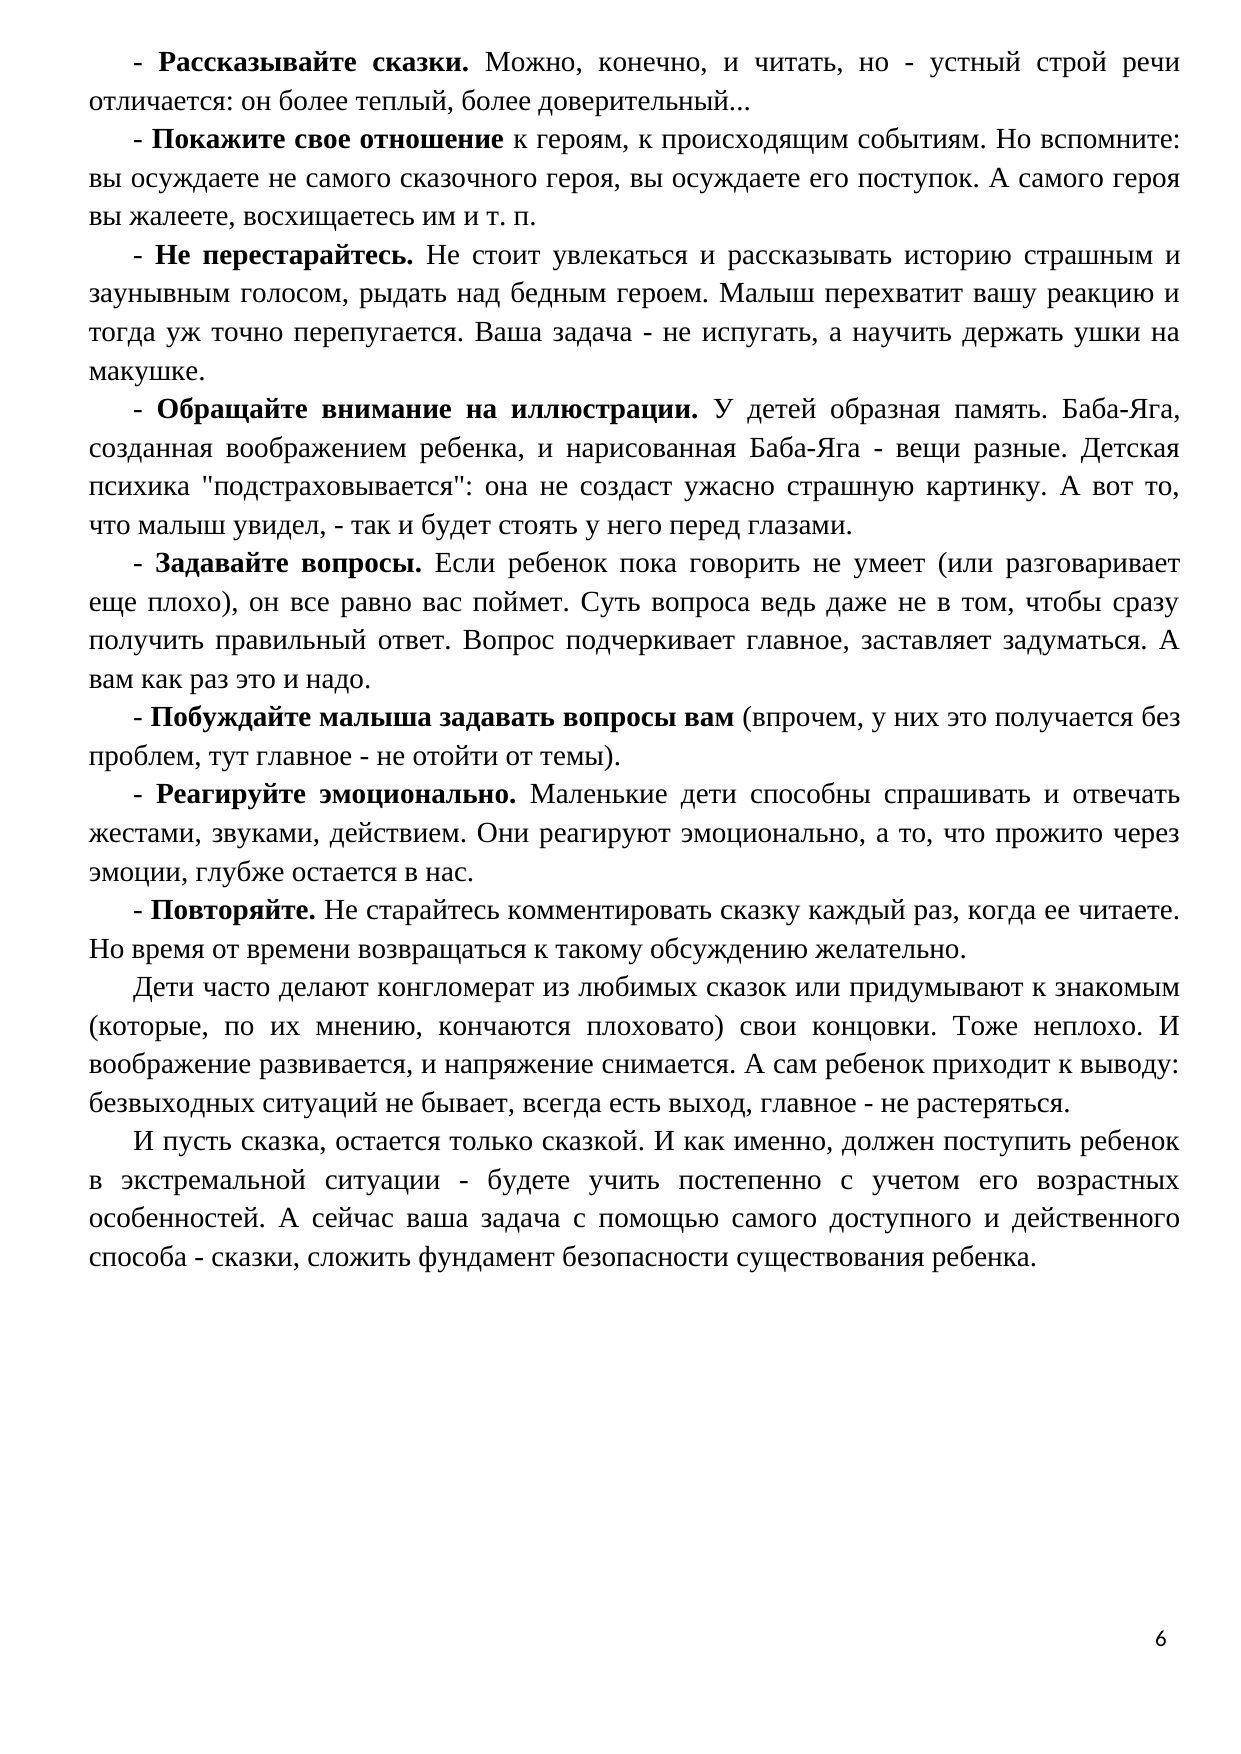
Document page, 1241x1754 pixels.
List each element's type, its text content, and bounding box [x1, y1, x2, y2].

text - Покажите свое отношение к героям, к происходящим событиям. Но вспомните: вы осуждаете не самого сказочного героя, вы осуждаете его поступок. А самого героя вы жалеете, восхищаетесь им и т. п. [88, 121, 1181, 232]
text - Рассказывайте сказки. Можно, конечно, и читать, но - устный строй речи отличается: он более теплый, более доверительный... [88, 44, 1181, 116]
text - Побуждайте малыша задавать вопросы вам (впрочем, у них это получается без проблем, тут главное - не отойти от темы). [88, 699, 1181, 772]
text - Не перестарайтесь. Не стоит увлекаться и рассказывать историю страшным и заунывным голосом, рыдать над бедным героем. Малыш перехватит вашу реакцию и тогда уж точно перепугается. Ваша задача - не испугать, а научить держать ушки на макушке. [88, 237, 1181, 386]
text - Обращайте внимание на иллюстрации. У детей образная память. Баба-Яга, созданная воображением ребенка, и нарисованная Баба-Яга - вещи разные. Детская психика "подстраховывается": она не создаст ужасно страшную картинку. А вот то, что малыш увидел, - так и будет стоять у него перед глазами. [88, 391, 1181, 540]
text - Реагируйте эмоционально. Маленькие дети способны спрашивать и отвечать жестами, звуками, действием. Они реагируют эмоционально, а то, что прожито через эмоции, глубже остается в нас. [88, 777, 1181, 887]
text - Задавайте вопросы. Если ребенок пока говорить не умеет (или разговаривает еще плохо), он все равно вас поймет. Суть вопроса ведь даже не в том, чтобы сразу получить правильный ответ. Вопрос подчеркивает главное, заставляет задуматься. А вам как раз это и надо. [88, 545, 1181, 694]
text И пусть сказка, остается только сказкой. И как именно, должен поступить ребенок в экстремальной ситуации - будете учить постепенно с учетом его возрастных особенностей. А сейчас ваша задача с помощью самого доступного и действенного способа - сказки, сложить фундамент безопасности существования ребенка. [88, 1123, 1181, 1273]
text - Повторяйте. Не старайтесь комментировать сказку каждый раз, когда ее читаете. Но время от времени возвращаться к такому обсуждению желательно. [88, 892, 1181, 964]
text Дети часто делают конгломерат из любимых сказок или придумывают к знакомым (которые, по их мнению, кончаются плоховато) свои концовки. Тоже неплохо. И воображение развивается, и напряжение снимается. А сам ребенок приходит к выводу: безвыходных ситуаций не бывает, всегда есть выход, главное - не растеряться. [88, 969, 1181, 1118]
